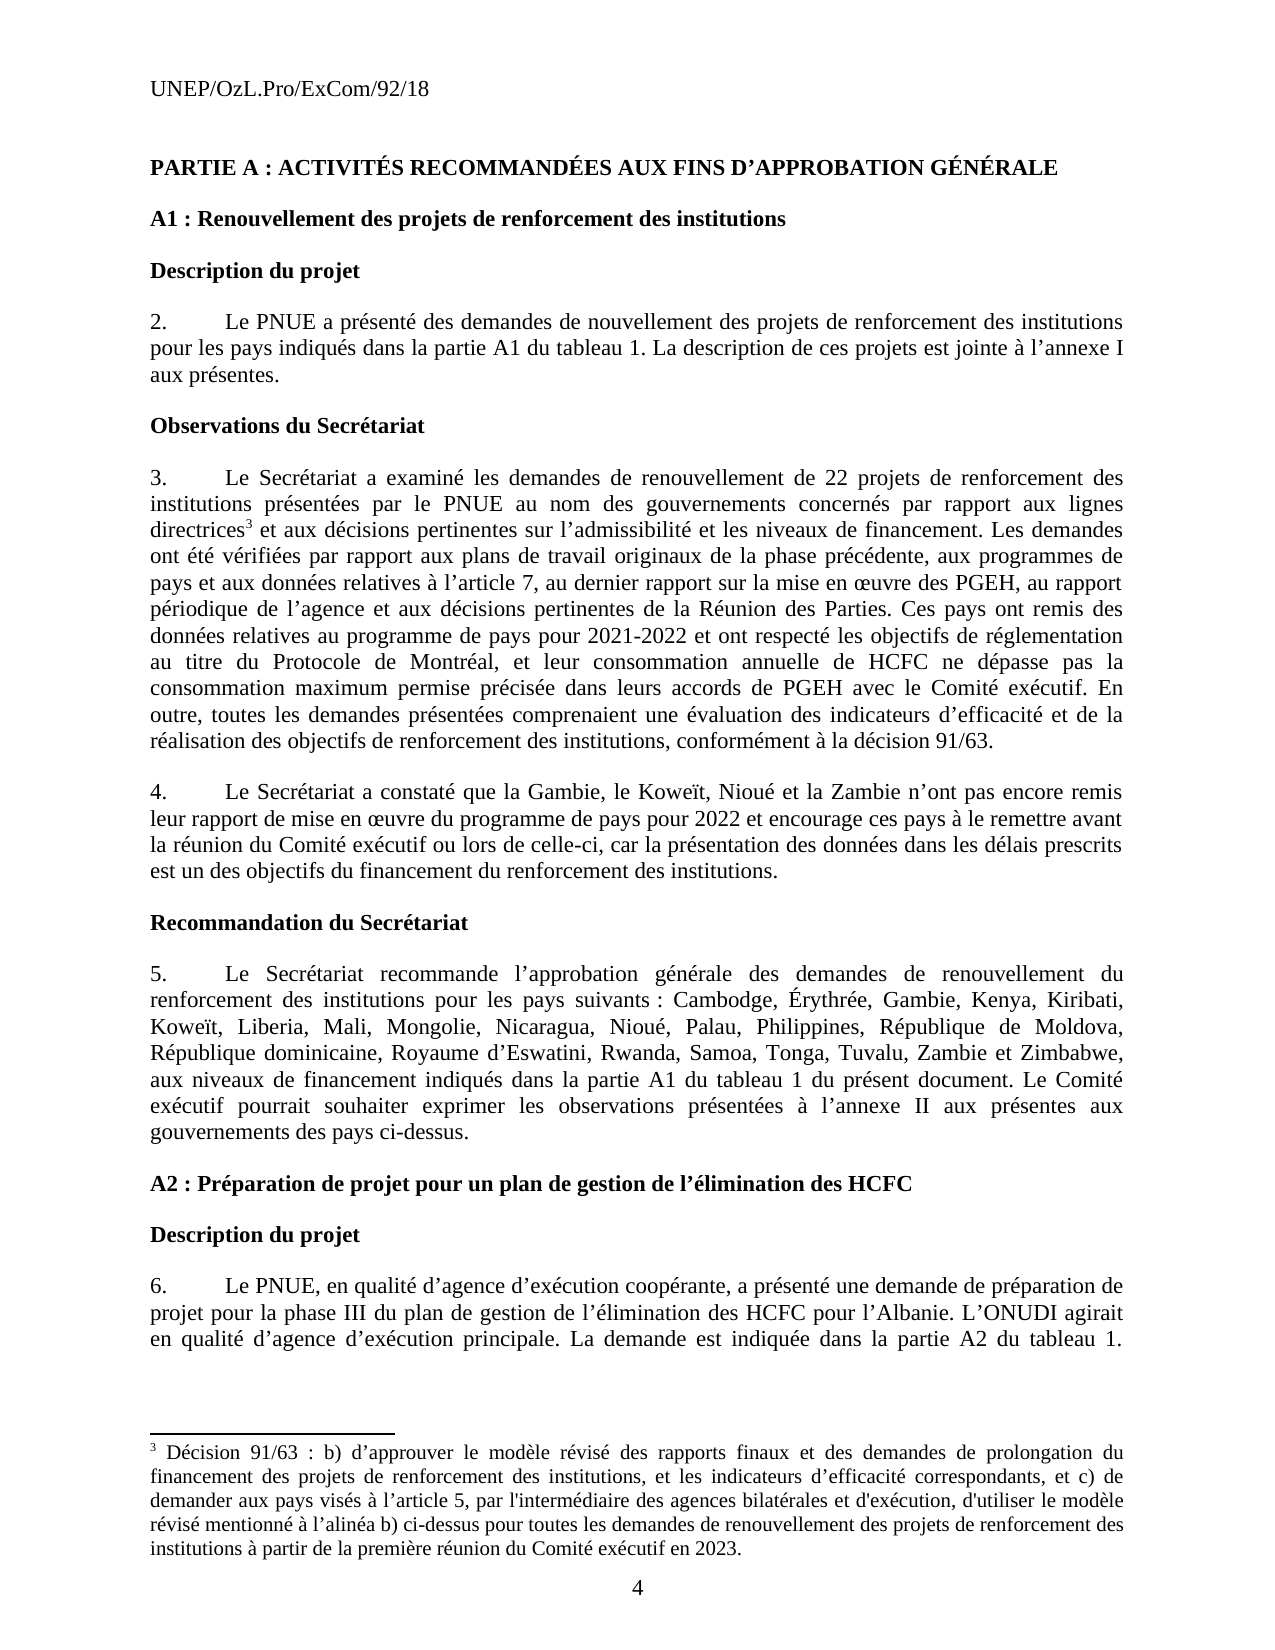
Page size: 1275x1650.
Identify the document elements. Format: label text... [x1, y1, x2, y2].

subtitle Le PNUE a présenté des demandes de nouvellement des projets de renforcement des institutions pour les pays indiqués dans la partie A1 du tableau 1. La description de ces projets est jointe à l’annexe I aux présentes. [150, 308, 1125, 387]
text Observations du Secrétariat [150, 412, 1125, 438]
text A2 : Préparation de projet pour un plan de gestion de l’élimination des HCFC [150, 1170, 1125, 1196]
text Description du projet [150, 257, 1125, 283]
subtitle Le Secrétariat a examiné les demandes de renouvellement de 22 projets de renforcement des institutions présentées par le PNUE au nom des gouvernements concernés par rapport aux lignes directrices et aux décisions pertinentes sur l’admissibilité et les niveaux de financement. Les demandes ont été vérifiées par rapport aux plans de travail originaux de la phase précédente, aux programmes de pays et aux données relatives à l’article 7, au dernier rapport sur la mise en œuvre des PGEH, au rapport périodique de l’agence et aux décisions pertinentes de la Réunion des Parties. Ces pays ont remis des données relatives au programme de pays pour 2021-2022 et ont respecté les objectifs de réglementation au titre du Protocole de Montréal, et leur consommation annuelle de HCFC ne dépasse pas la consommation maximum permise précisée dans leurs accords de PGEH avec le Comité exécutif. En outre, toutes les demandes présentées comprenaient une évaluation des indicateurs d’efficacité et de la réalisation des objectifs de renforcement des institutions, conformément à la décision 91/63. [150, 463, 1125, 753]
text Description du projet [150, 1221, 1125, 1247]
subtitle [150, 1272, 1125, 1351]
subtitle Le Secrétariat recommande l’approbation générale des demandes de renouvellement du renforcement des institutions pour les pays suivants : Cambodge, Érythrée, Gambie, Kenya, Kiribati, Koweït, Liberia, Mali, Mongolie, Nicaragua, Nioué, Palau, Philippines, République de Moldova, République dominicaine, Royaume d’Eswatini, Rwanda, Samoa, Tonga, Tuvalu, Zambie et Zimbabwe, aux niveaux de financement indiqués dans la partie A1 du tableau 1 du présent document. Le Comité exécutif pourrait souhaiter exprimer les observations présentées à l’annexe II aux présentes aux gouvernements des pays ci-dessus. [150, 960, 1125, 1145]
text PARTIE A : ACTIVITÉS RECOMMANDÉES AUX FINS D’APPROBATION GÉNÉRALE [150, 154, 1125, 180]
text A1 : Renouvellement des projets de renforcement des institutions [150, 205, 1125, 232]
text Recommandation du Secrétariat [150, 909, 1125, 935]
subtitle Le Secrétariat a constaté que la Gambie, le Koweït, Nioué et la Zambie n’ont pas encore remis leur rapport de mise en œuvre du programme de pays pour 2022 et encourage ces pays à le remettre avant la réunion du Comité exécutif ou lors de celle-ci, car la présentation des données dans les délais prescrits est un des objectifs du financement du renforcement des institutions. [150, 778, 1125, 884]
